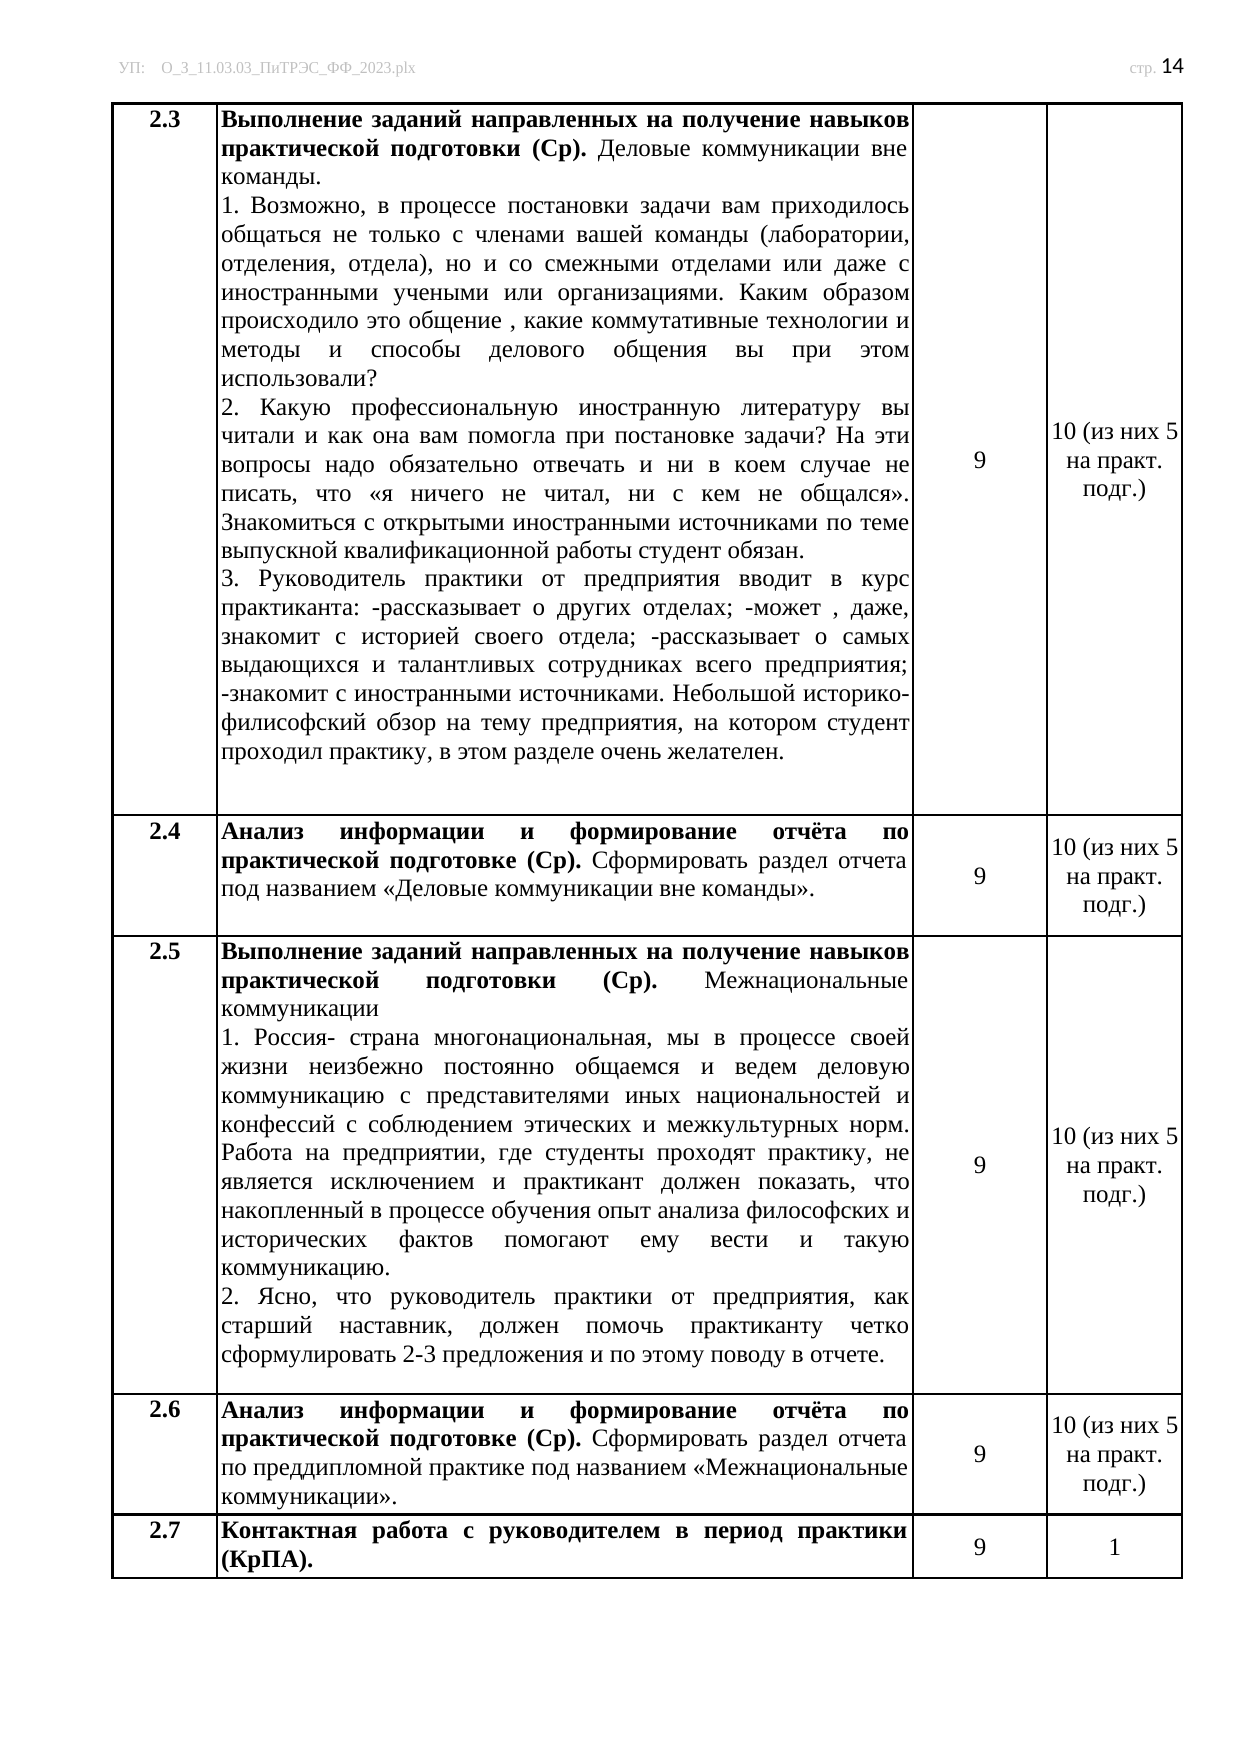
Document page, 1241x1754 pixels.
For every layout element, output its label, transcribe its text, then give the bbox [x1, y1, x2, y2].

table_cell Выполнение заданий направленных на получение навыков практической подготовки (Ср). Межнациональные коммуникации Россия- страна многонациональная, мы в процессе своей жизни неизбежно постоянно общаемся и ведем деловую коммуникацию с представителями иных национальностей и конфессий с соблюдением этических и межкультурных норм. Работа на предприятии, где студенты проходят практику, не является исключением и практикант должен показать, что накопленный в процессе обучения опыт анализа философских и исторических фактов помогают ему вести и такую коммуникацию. Ясно, что руководитель практики от предприятия, как старший наставник, должен помочь практиканту четко сформулировать 2-3 предложения и по этому поводу в отчете. [218, 937, 912, 1393]
table_cell 10 (из них 5 на практ. подг.) [1048, 937, 1181, 1393]
table_cell 9 [914, 816, 1046, 934]
table_header 2.3 [114, 105, 216, 814]
table_cell 2.7 [114, 1516, 216, 1577]
table_cell 9 [914, 1516, 1046, 1577]
table_cell 9 [914, 937, 1046, 1393]
table_cell 1 [1048, 1516, 1181, 1577]
table_cell 2.6 [114, 1395, 216, 1513]
table_header 9 [914, 105, 1046, 814]
table_cell Анализ информации и формирование отчёта по практической подготовке (Ср). Сформировать раздел отчета под названием «Деловые коммуникации вне команды». [218, 816, 912, 934]
table_cell 10 (из них 5 на практ. подг.) [1048, 816, 1181, 934]
table_cell Анализ информации и формирование отчёта по практической подготовке (Ср). Сформировать раздел отчета по преддипломной практике под названием «Межнациональные коммуникации». [218, 1395, 912, 1513]
table_cell 9 [914, 1395, 1046, 1513]
table_cell 2.4 [114, 816, 216, 934]
table_header Выполнение заданий направленных на получение навыков практической подготовки (Ср). Деловые коммуникации вне команды. Возможно, в процессе постановки задачи вам приходилось общаться не только с членами вашей команды (лаборатории, отделения, отдела), но и со смежными отделами или даже с иностранными учеными или организациями. Каким образом происходило это общение , какие коммутативные технологии и методы и способы делового общения вы при этом использовали? Какую профессиональную иностранную литературу вы читали и как она вам помогла при постановке задачи? На эти вопросы надо обязательно отвечать и ни в коем случае не писать, что «я ничего не читал, ни с кем не общался». Знакомиться с открытыми иностранными источниками по теме выпускной квалификационной работы студент обязан. Руководитель практики от предприятия вводит в курс практиканта: -рассказывает о других отделах; -может , даже, знакомит с историей своего отдела; -рассказывает о самых выдающихся и талантливых сотрудниках всего предприятия; -знакомит с иностранными источниками. Небольшой историко- филисофский обзор на тему предприятия, на котором студент проходил практику, в этом разделе очень желателен. [218, 105, 912, 814]
table_cell 10 (из них 5 на практ. подг.) [1048, 1395, 1181, 1513]
table_cell 2.5 [114, 937, 216, 1393]
table_cell Контактная работа с руководителем в период практики (КрПА). [218, 1516, 912, 1577]
table_header 10 (из них 5 на практ. подг.) [1048, 105, 1181, 814]
